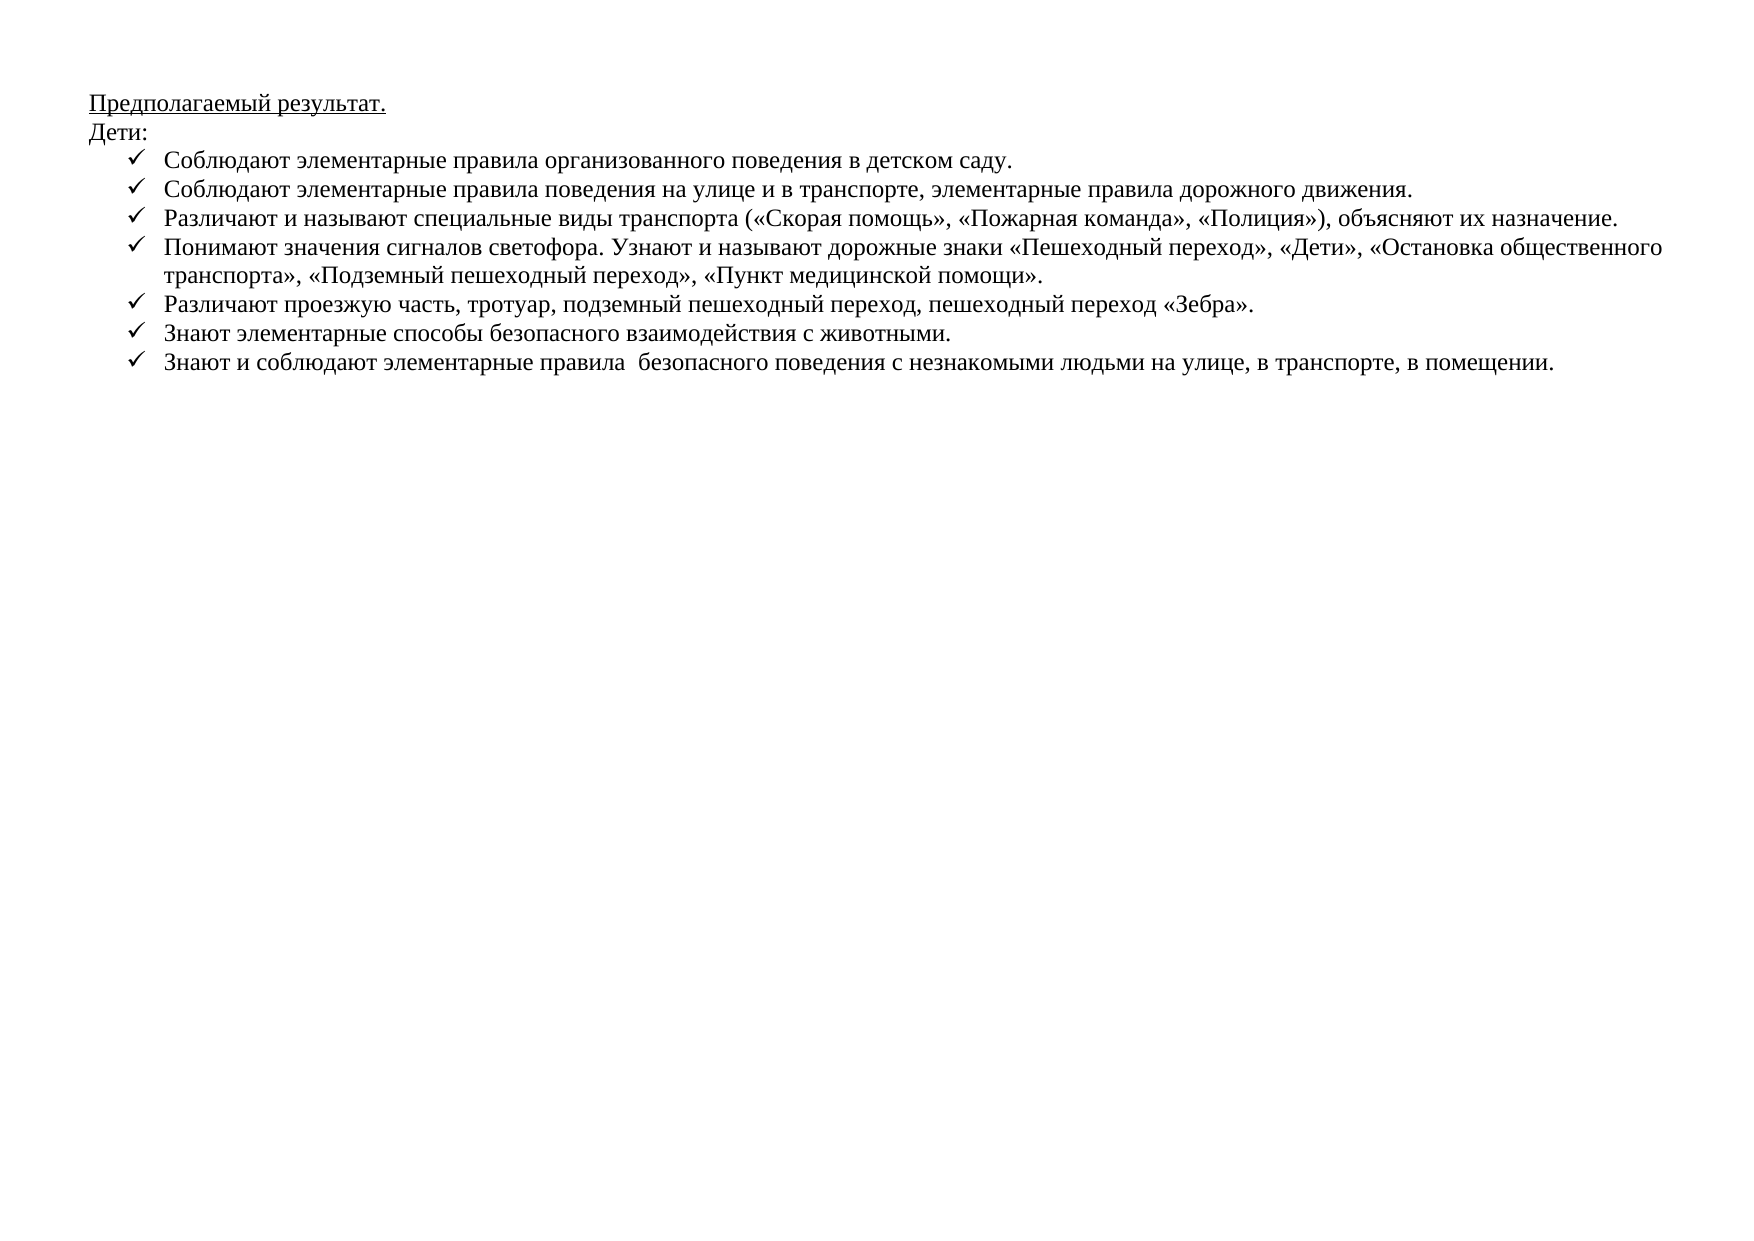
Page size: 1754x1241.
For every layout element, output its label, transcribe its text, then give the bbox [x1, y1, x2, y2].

list Знают и соблюдают элементарные правила безопасного поведения с незнакомыми людьми на улице, в транспорте, в помещении. [126, 347, 1665, 375]
list Знают элементарные способы безопасного взаимодействия с животными. [126, 318, 1665, 347]
list Соблюдают элементарные правила поведения на улице и в транспорте, элементарные правила дорожного движения. [126, 174, 1665, 203]
list Различают и называют специальные виды транспорта («Скорая помощь», «Пожарная команда», «Полиция»), объясняют их назначение. [126, 203, 1665, 232]
list Различают проезжую часть, тротуар, подземный пешеходный переход, пешеходный переход «Зебра». [126, 289, 1665, 318]
list Соблюдают элементарные правила организованного поведения в детском саду. [126, 145, 1665, 174]
text Дети: [89, 117, 1665, 145]
list Понимают значения сигналов светофора. Узнают и называют дорожные знаки «Пешеходный переход», «Дети», «Остановка общественного транспорта», «Подземный пешеходный переход», «Пункт медицинской помощи». [126, 232, 1665, 289]
text Предполагаемый результат. [89, 88, 1665, 117]
